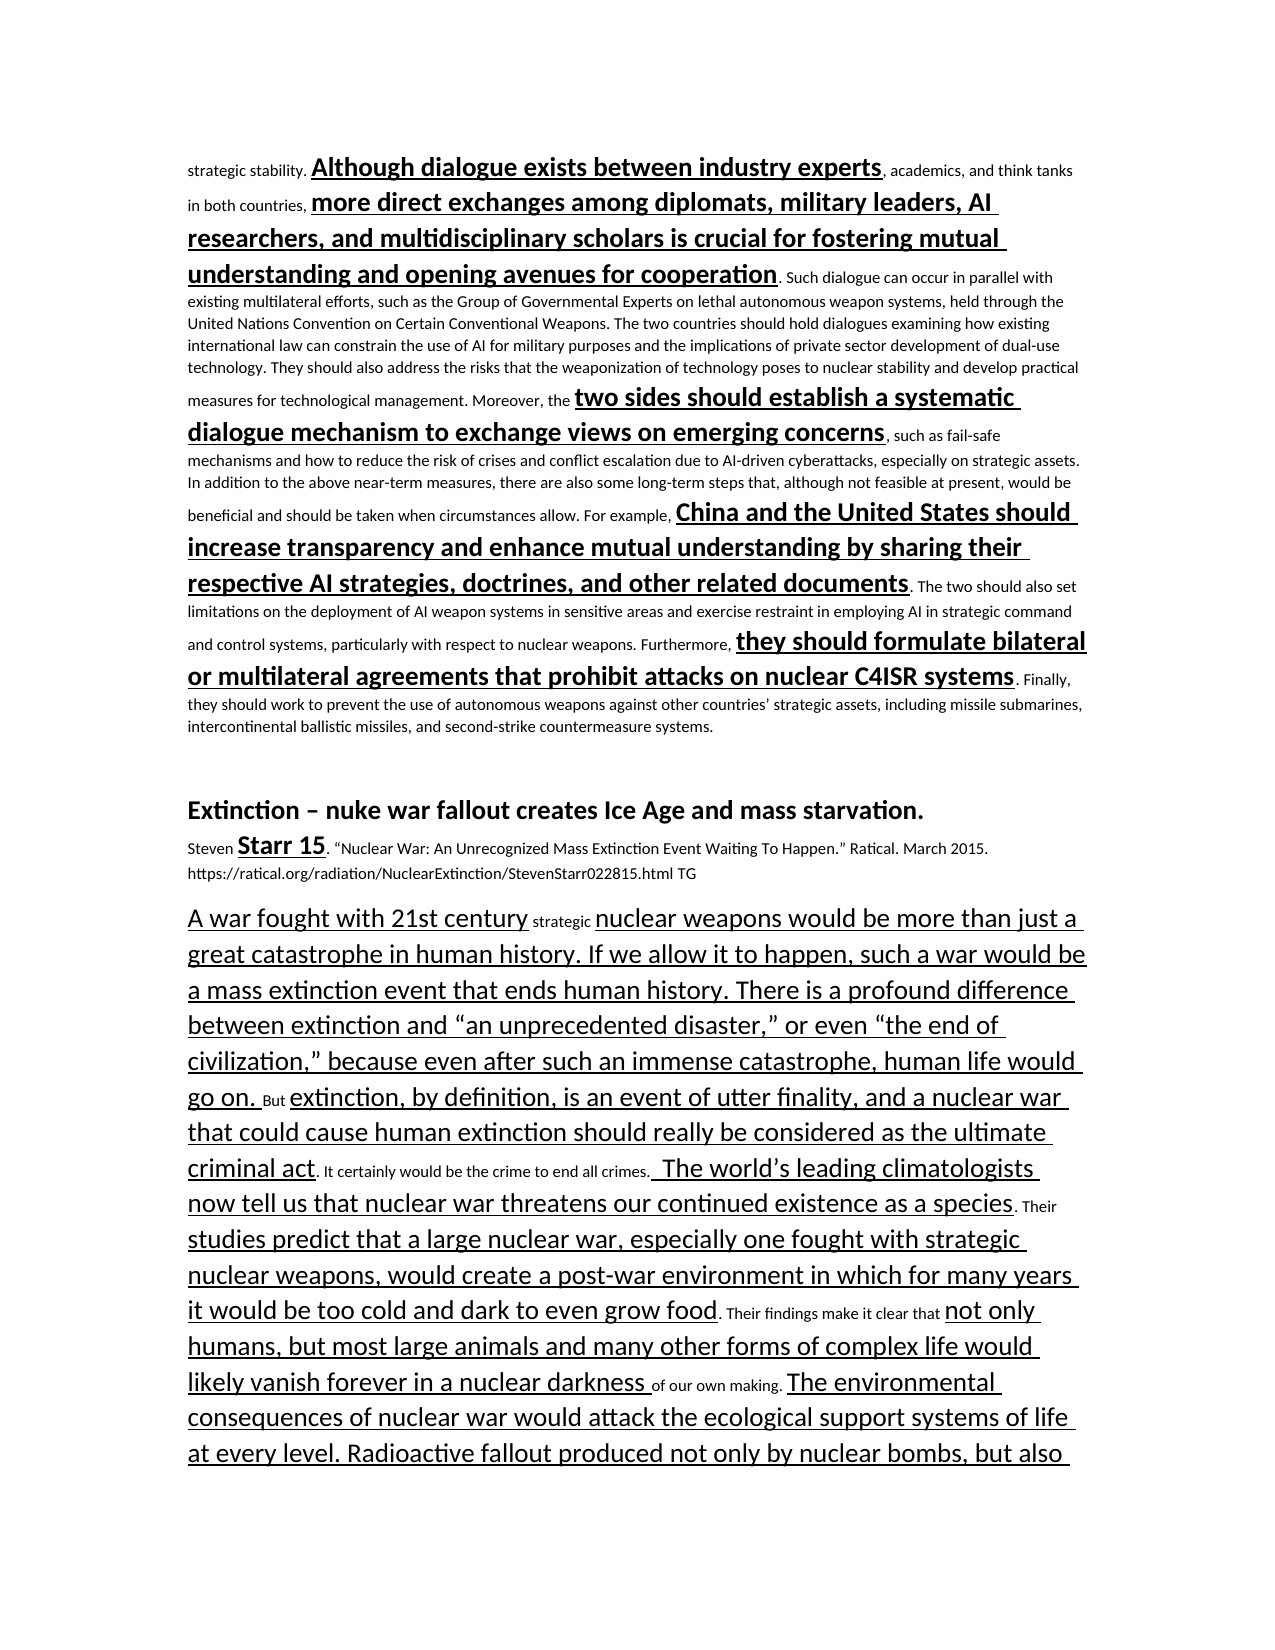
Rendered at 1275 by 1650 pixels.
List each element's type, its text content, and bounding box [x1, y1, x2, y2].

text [187, 966, 1087, 1469]
text Steven Starr 15. “Nuclear War: An Unrecognized Mass Extinction Event Waiting To Happen.” Ratical. March 2015. https://ratical.org/radiation/NuclearExtinction/StevenStarr022815.html TG [187, 828, 1087, 883]
subtitle Extinction – nuke war fallout creates Ice Age and mass starvation. [187, 793, 1087, 826]
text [187, 150, 1087, 736]
